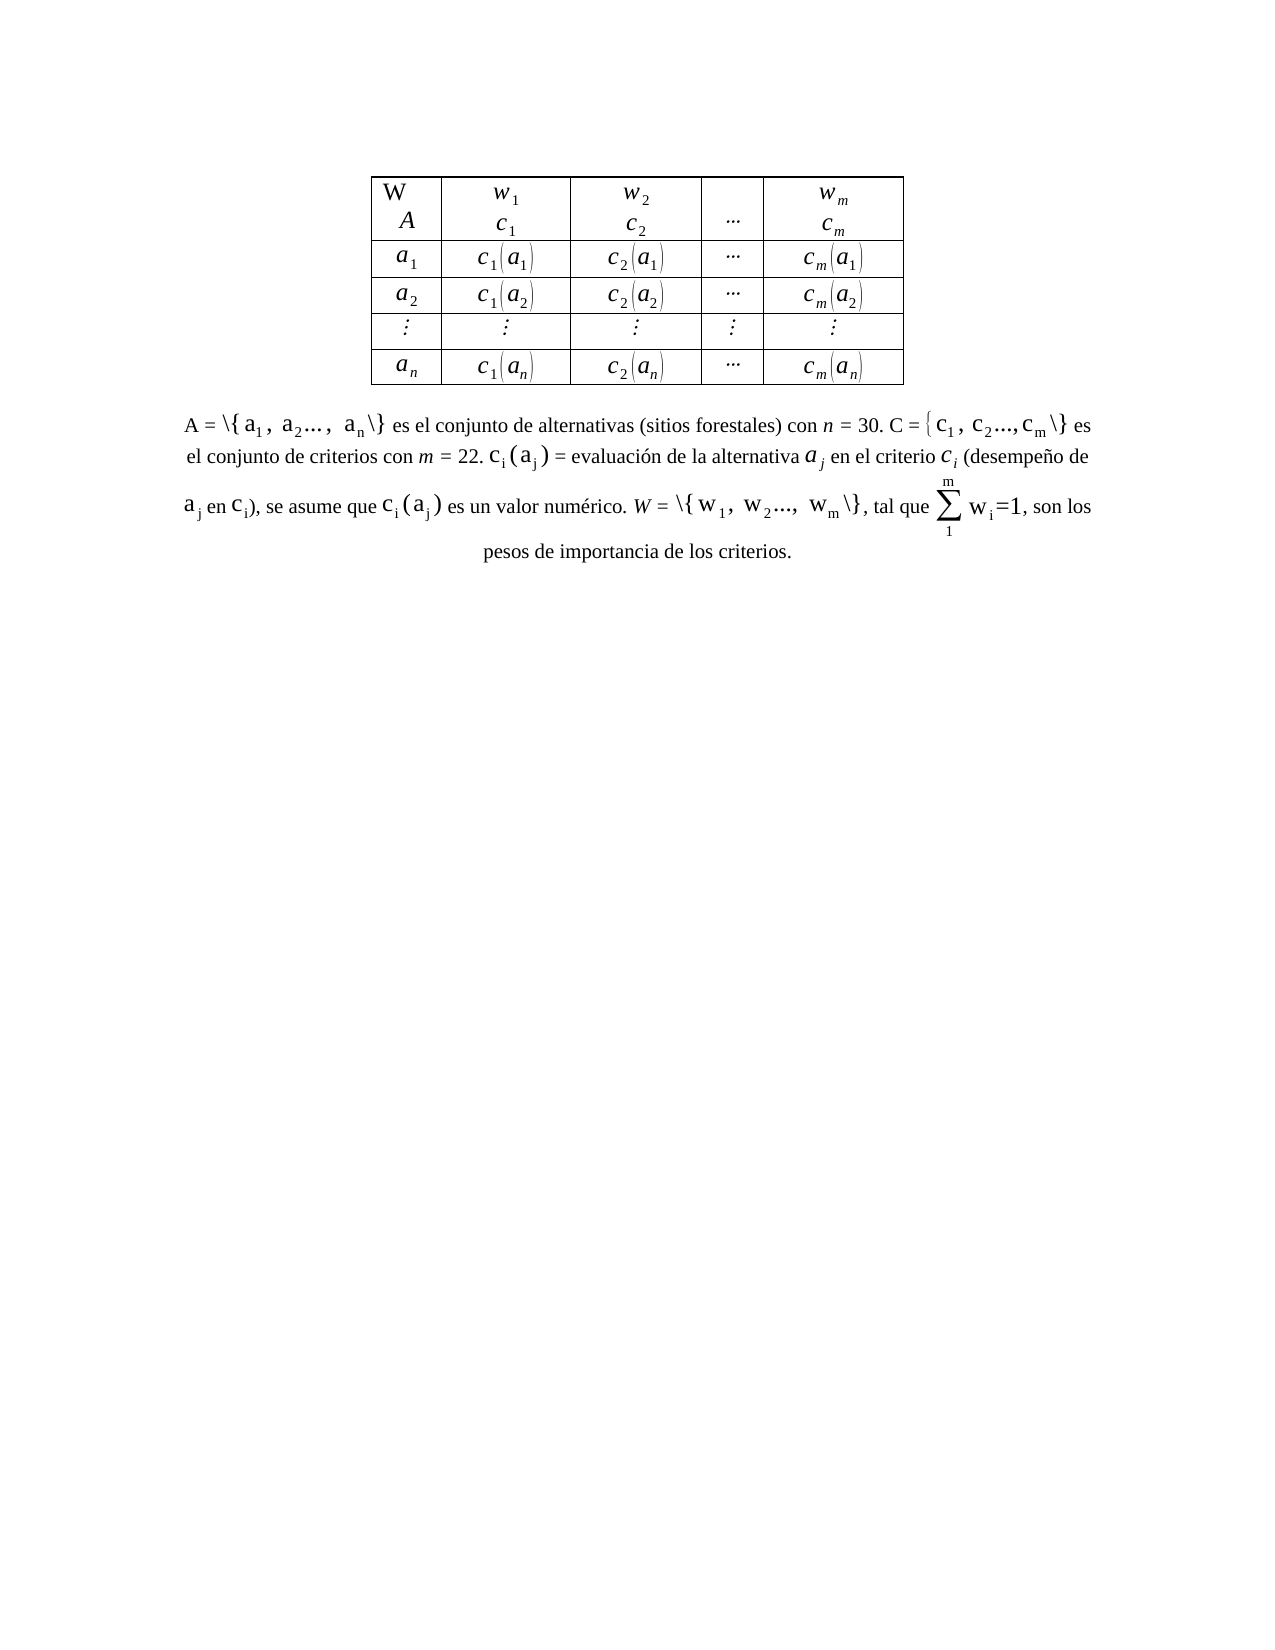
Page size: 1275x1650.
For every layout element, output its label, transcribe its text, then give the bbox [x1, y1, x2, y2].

table_cell [702, 314, 763, 348]
table_cell [442, 314, 570, 348]
table_cell [571, 278, 701, 313]
table_cell [764, 278, 903, 313]
table_cell [571, 314, 701, 348]
table_cell [442, 241, 570, 277]
table_header [702, 178, 763, 240]
table_cell [372, 314, 441, 348]
table_cell [571, 350, 701, 384]
table_cell [442, 278, 570, 313]
table_cell [372, 350, 441, 384]
table_cell [372, 278, 441, 313]
table_header [764, 178, 903, 240]
table_header [442, 178, 570, 240]
table_header W [372, 178, 441, 240]
table_cell [764, 241, 903, 277]
table_cell [702, 278, 763, 313]
table_cell [764, 314, 903, 348]
table_cell [702, 241, 763, 277]
table_cell [702, 350, 763, 384]
table_cell [764, 350, 903, 384]
table_cell [571, 241, 701, 277]
table_cell [442, 350, 570, 384]
table_header [571, 178, 701, 240]
text A = es el conjunto de alternativas (sitios forestales) con n = 30. C = es el conjunto de criterios con m = 22. = evaluación de la alternativa en el criterio (desempeño de en ), se asume que es un valor numérico. W = , tal que , son los pesos de importancia de los criterios. [177, 409, 1098, 563]
table_cell [372, 241, 441, 277]
